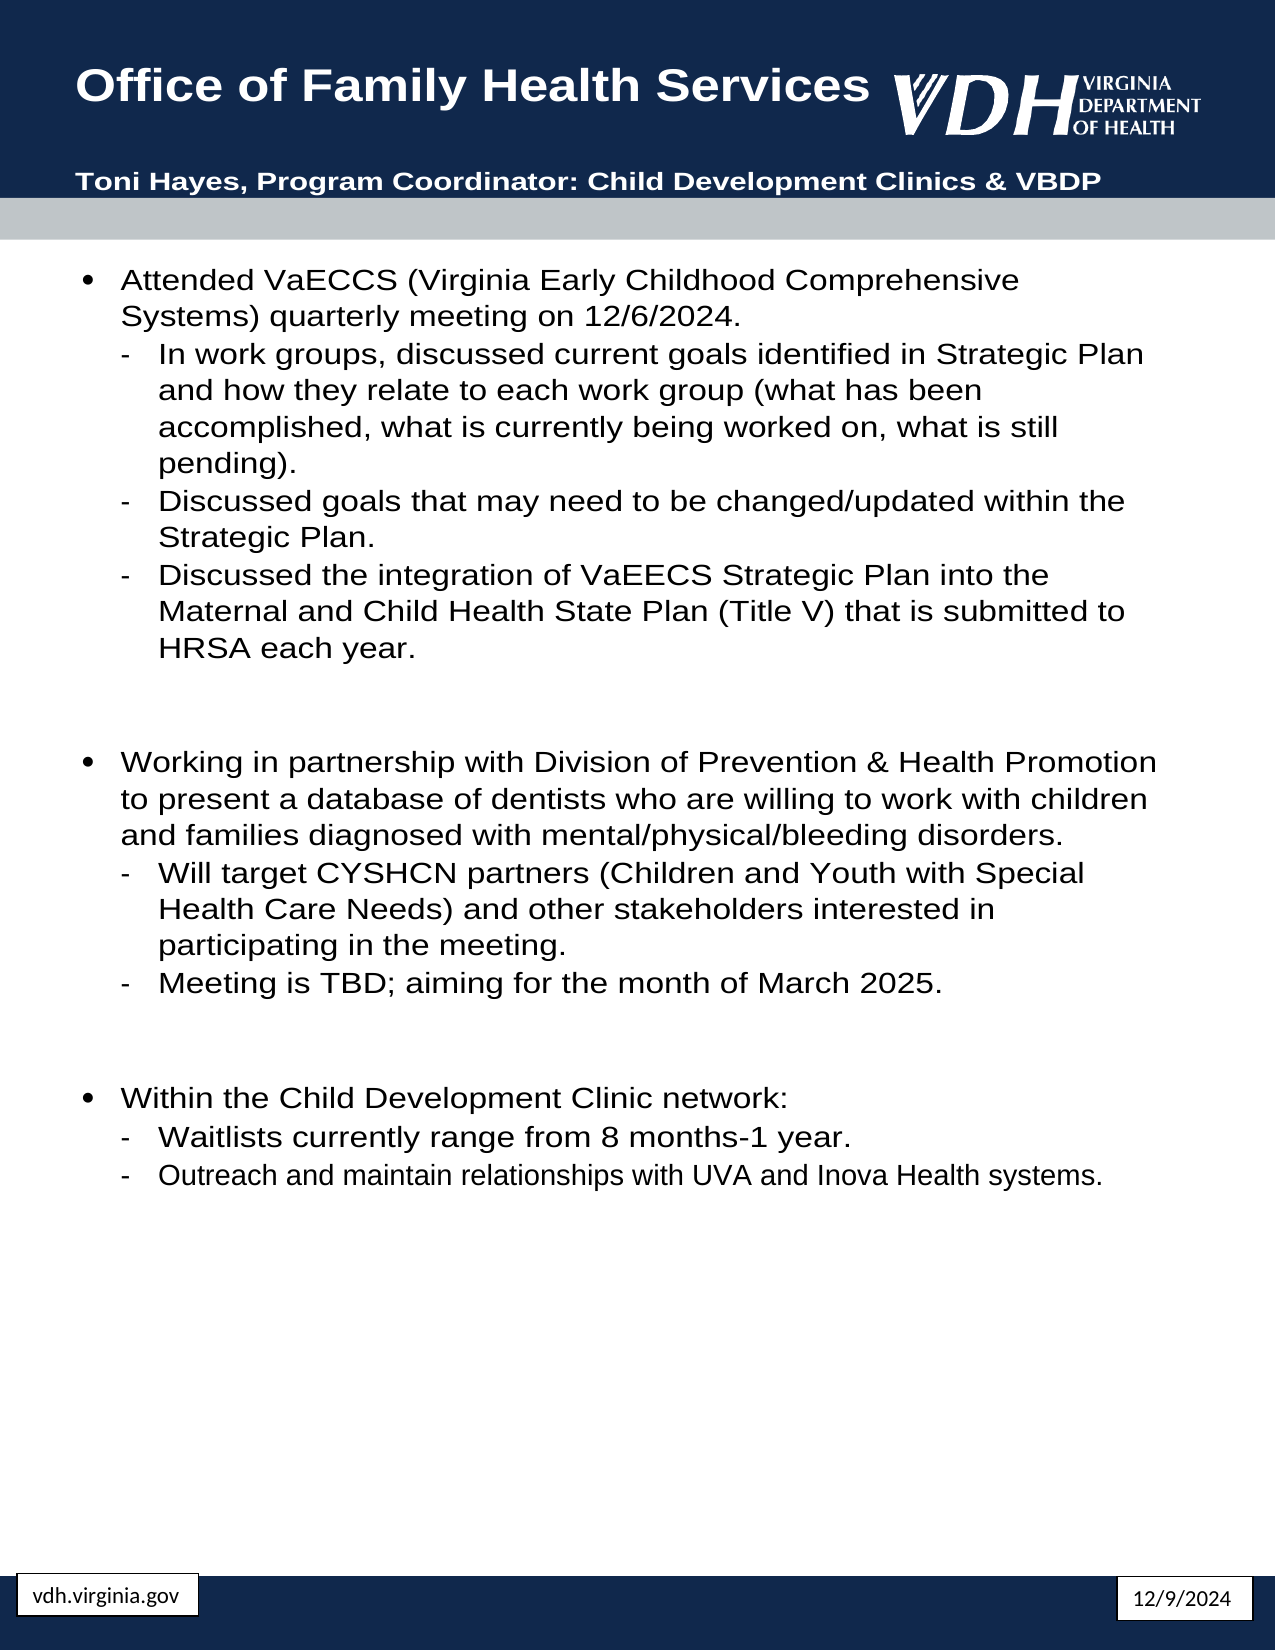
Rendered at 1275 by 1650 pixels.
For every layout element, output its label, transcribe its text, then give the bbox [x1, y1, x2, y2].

list Meeting is TBD; aiming for the month of March 2025. [120, 967, 1163, 1000]
list Outreach and maintain relationships with UVA and Inova Health systems. [120, 1158, 1163, 1191]
list Will target CYSHCN partners (Children and Youth with Special Health Care Needs) and other stakeholders interested in participating in the meeting. [120, 856, 1163, 962]
list Waitlists currently range from 8 months-1 year. [120, 1120, 1163, 1153]
list Within the Child Development Clinic network: [83, 1081, 1163, 1115]
list Discussed the integration of VaEECS Strategic Plan into the Maternal and Child Health State Plan (Title V) that is submitted to HRSA each year. [120, 558, 1163, 664]
picture [913, 74, 938, 107]
list Discussed goals that may need to be changed/updated within the Strategic Plan. [120, 484, 1163, 554]
list In work groups, discussed current goals identified in Strategic Plan and how they relate to each work group (what has been accomplished, what is currently being worked on, what is still pending). [120, 337, 1163, 479]
list Attended VaECCS (Virginia Early Childhood Comprehensive Systems) quarterly meeting on 12/6/2024. [83, 263, 1163, 333]
picture [1013, 75, 1201, 135]
list Working in partnership with Division of Prevention & Health Promotion to present a database of dentists who are willing to work with children and families diagnosed with mental/physical/bleeding disorders. [83, 745, 1163, 851]
